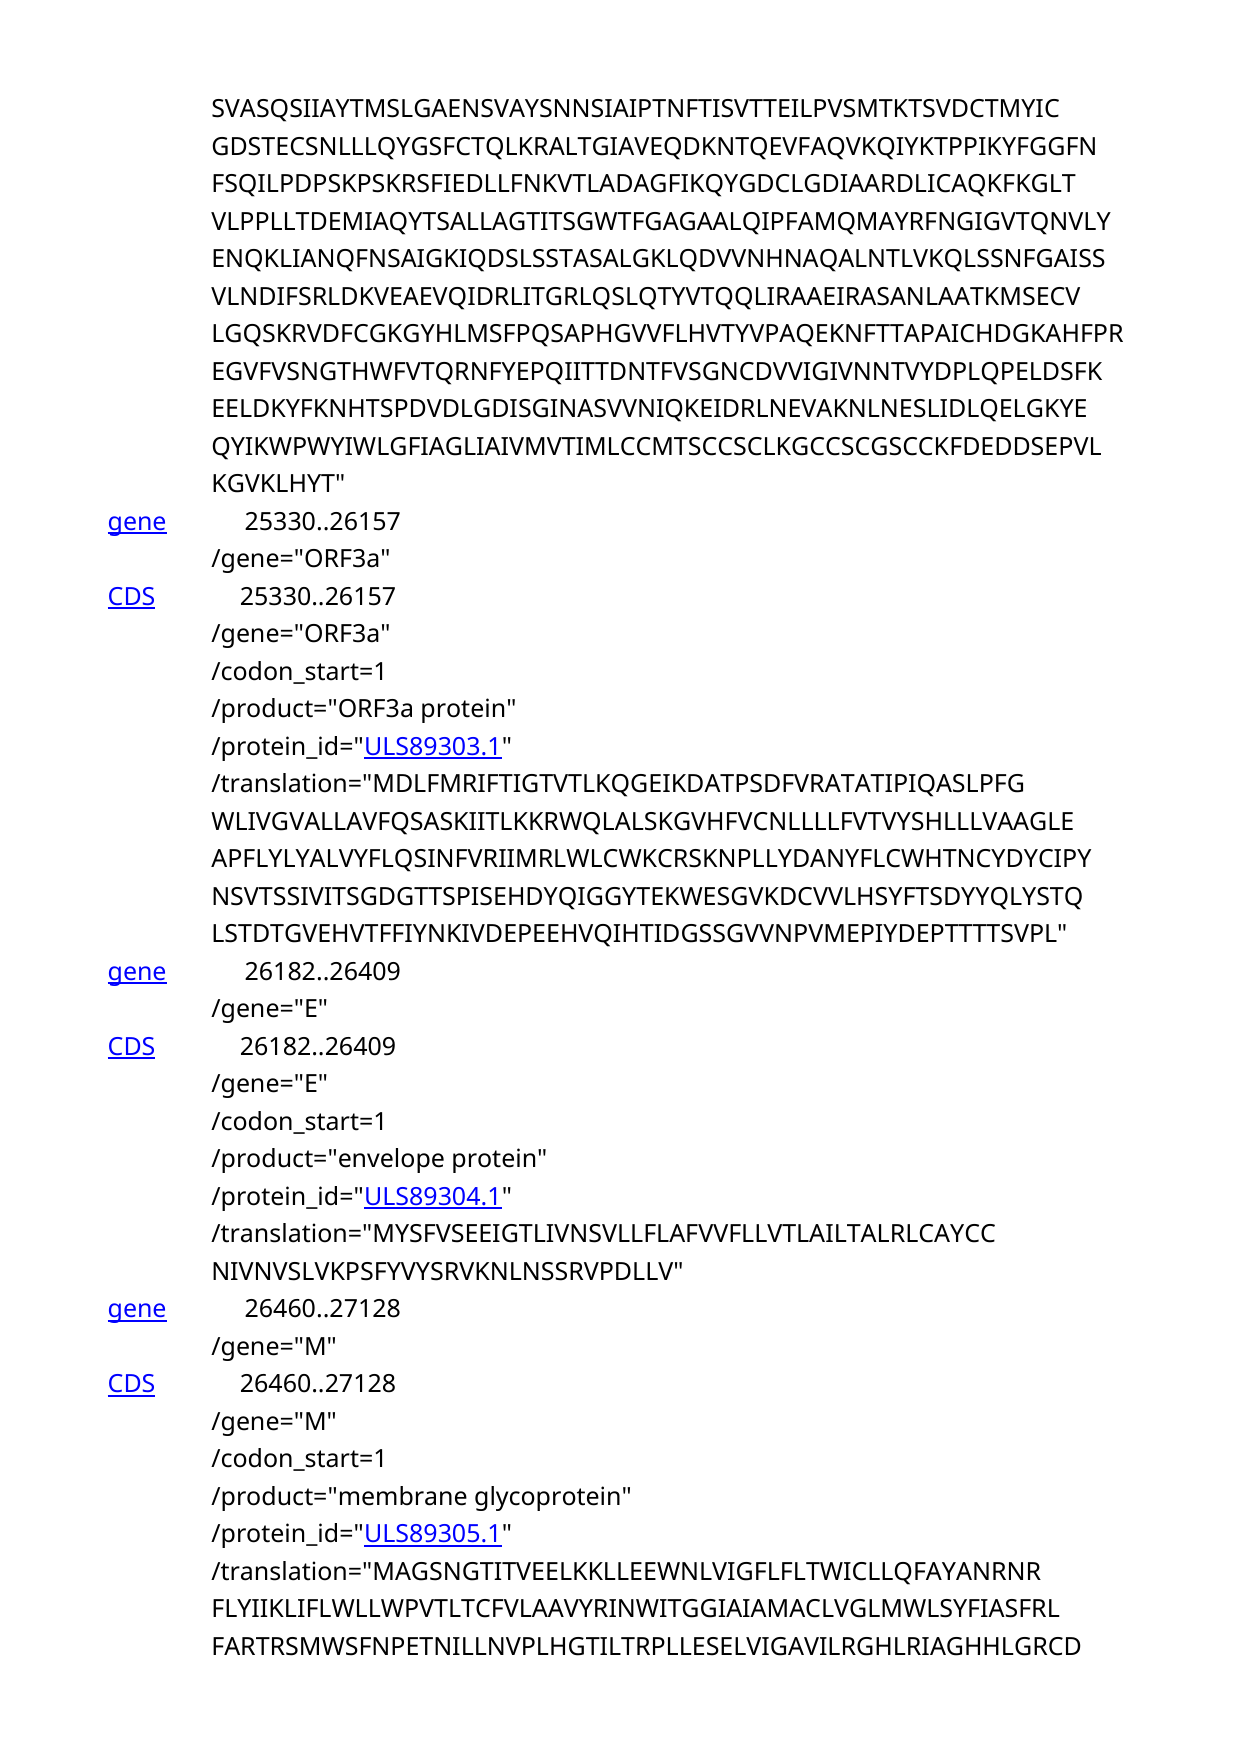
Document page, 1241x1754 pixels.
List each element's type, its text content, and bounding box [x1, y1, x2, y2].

text /translation="MDLFMRIFTIGTVTLKQGEIKDATPSDFVRATATIPIQASLPFG [75, 764, 1165, 802]
text EGVFVSNGTHWFVTQRNFYEPQIITTDNTFVSGNCDVVIGIVNNTVYDPLQPELDSFK [75, 352, 1165, 389]
text NIVNVSLVKPSFYVYSRVKNLNSSRVPDLLV" [75, 1252, 1165, 1289]
text WLIVGVALLAVFQSASKIITLKKRWQLALSKGVHFVCNLLLLFVTVYSHLLLVAAGLE [75, 802, 1165, 839]
text GDSTECSNLLLQYGSFCTQLKRALTGIAVEQDKNTQEVFAQVKQIYKTPPIKYFGGFN [75, 127, 1165, 164]
text /gene="E" [75, 1064, 1165, 1102]
text gene 25330..26157 [75, 502, 1165, 539]
text CDS 26460..27128 [75, 1364, 1165, 1402]
text /gene="ORF3a" [75, 614, 1165, 652]
text FSQILPDPSKPSKRSFIEDLLFNKVTLADAGFIKQYGDCLGDIAARDLICAQKFKGLT [75, 164, 1165, 202]
text NSVTSSIVITSGDGTTSPISEHDYQIGGYTEKWESGVKDCVVLHSYFTSDYYQLYSTQ [75, 877, 1165, 914]
text /protein_id="ULS89304.1" [75, 1177, 1165, 1214]
text VLNDIFSRLDKVEAEVQIDRLITGRLQSLQTYVTQQLIRAAEIRASANLAATKMSECV [75, 277, 1165, 314]
text /codon_start=1 [75, 652, 1165, 689]
text ENQKLIANQFNSAIGKIQDSLSSTASALGKLQDVVNHNAQALNTLVKQLSSNFGAISS [75, 239, 1165, 277]
text LGQSKRVDFCGKGYHLMSFPQSAPHGVVFLHVTYVPAQEKNFTTAPAICHDGKAHFPR [75, 314, 1165, 352]
text /gene="ORF3a" [75, 539, 1165, 577]
text EELDKYFKNHTSPDVDLGDISGINASVVNIQKEIDRLNEVAKNLNESLIDLQELGKYE [75, 389, 1165, 427]
text /codon_start=1 [75, 1439, 1165, 1477]
text /protein_id="ULS89303.1" [75, 727, 1165, 764]
text /gene="E" [75, 989, 1165, 1027]
text /translation="MAGSNGTITVEELKKLLEEWNLVIGFLFLTWICLLQFAYANRNR [75, 1552, 1165, 1589]
text LSTDTGVEHVTFFIYNKIVDEPEEHVQIHTIDGSSGVVNPVMEPIYDEPTTTTSVPL" [75, 914, 1165, 952]
text CDS 26182..26409 [75, 1027, 1165, 1064]
text FARTRSMWSFNPETNILLNVPLHGTILTRPLLESELVIGAVILRGHLRIAGHHLGRCD [75, 1627, 1165, 1664]
text QYIKWPWYIWLGFIAGLIAIVMVTIMLCCMTSCCSCLKGCCSCGSCCKFDEDDSEPVL [75, 427, 1165, 464]
text KGVKLHYT" [75, 464, 1165, 502]
text CDS 25330..26157 [75, 577, 1165, 614]
text APFLYLYALVYFLQSINFVRIIMRLWLCWKCRSKNPLLYDANYFLCWHTNCYDYCIPY [75, 839, 1165, 877]
text /translation="MYSFVSEEIGTLIVNSVLLFLAFVVFLLVTLAILTALRLCAYCC [75, 1214, 1165, 1252]
text FLYIIKLIFLWLLWPVTLTCFVLAAVYRINWITGGIAIAMACLVGLMWLSYFIASFRL [75, 1589, 1165, 1627]
text gene 26182..26409 [75, 952, 1165, 989]
text /product="ORF3a protein" [75, 689, 1165, 727]
text VLPPLLTDEMIAQYTSALLAGTITSGWTFGAGAALQIPFAMQMAYRFNGIGVTQNVLY [75, 202, 1165, 239]
text /protein_id="ULS89305.1" [75, 1514, 1165, 1552]
text /product="membrane glycoprotein" [75, 1477, 1165, 1514]
text /product="envelope protein" [75, 1139, 1165, 1177]
text /gene="M" [75, 1402, 1165, 1439]
text /gene="M" [75, 1327, 1165, 1364]
text SVASQSIIAYTMSLGAENSVAYSNNSIAIPTNFTISVTTEILPVSMTKTSVDCTMYIC [75, 89, 1165, 127]
text gene 26460..27128 [75, 1289, 1165, 1327]
text /codon_start=1 [75, 1102, 1165, 1139]
